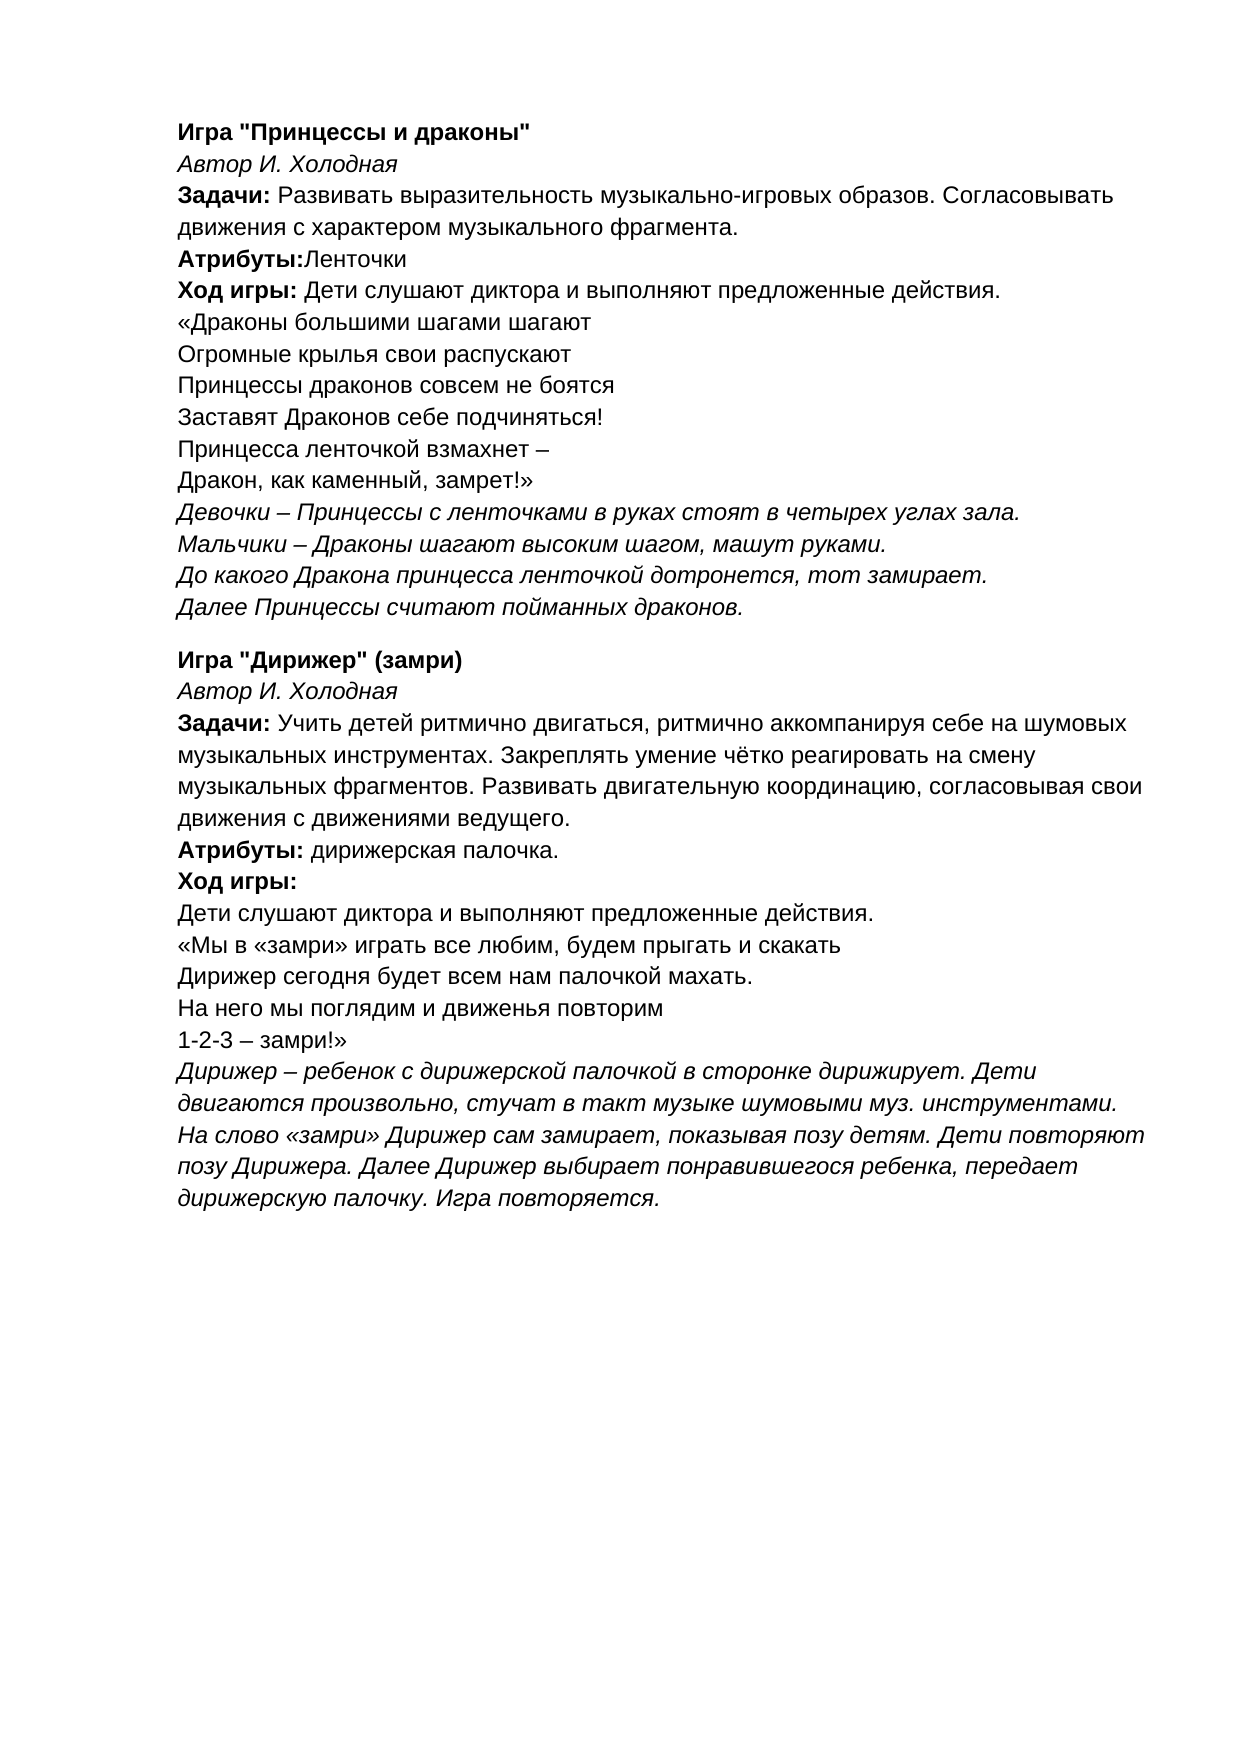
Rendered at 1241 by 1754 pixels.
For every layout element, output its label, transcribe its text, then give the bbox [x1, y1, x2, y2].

text Игра "Принцессы и драконы" Автор И. Холодная Задачи: Развивать выразительность музыкально-игровых образов. Согласовывать движения с характером музыкального фрагмента. Атрибуты:Ленточки Ход игры: Дети слушают диктора и выполняют предложенные действия. «Драконы большими шагами шагают Огромные крылья свои распускают Принцессы драконов совсем не боятся Заставят Драконов себе подчиняться! Принцесса ленточкой взмахнет – Дракон, как каменный, замрет!» Девочки – Принцессы с ленточками в руках стоят в четырех углах зала. Мальчики – Драконы шагают высоким шагом, машут руками. До какого Дракона принцесса ленточкой дотронется, тот замирает. Далее Принцессы считают пойманных драконов. [177, 118, 1152, 621]
text Игра "Дирижер" (замри) Автор И. Холодная Задачи: Учить детей ритмично двигаться, ритмично аккомпанируя себе на шумовых музыкальных инструментах. Закреплять умение чётко реагировать на смену музыкальных фрагментов. Развивать двигательную координацию, согласовывая свои движения с движениями ведущего. Атрибуты: дирижерская палочка. Ход игры: Дети слушают диктора и выполняют предложенные действия. «Мы в «замри» играть все любим, будем прыгать и скакать Дирижер сегодня будет всем нам палочкой махать. На него мы поглядим и движенья повторим 1-2-3 – замри!» Дирижер – ребенок с дирижерской палочкой в сторонке дирижирует. Дети двигаются произвольно, стучат в такт музыке шумовыми муз. инструментами. На слово «замри» Дирижер сам замирает, показывая позу детям. Дети повторяют позу Дирижера. Далее Дирижер выбирает понравившегося ребенка, передает дирижерскую палочку. Игра повторяется. [177, 646, 1152, 1212]
